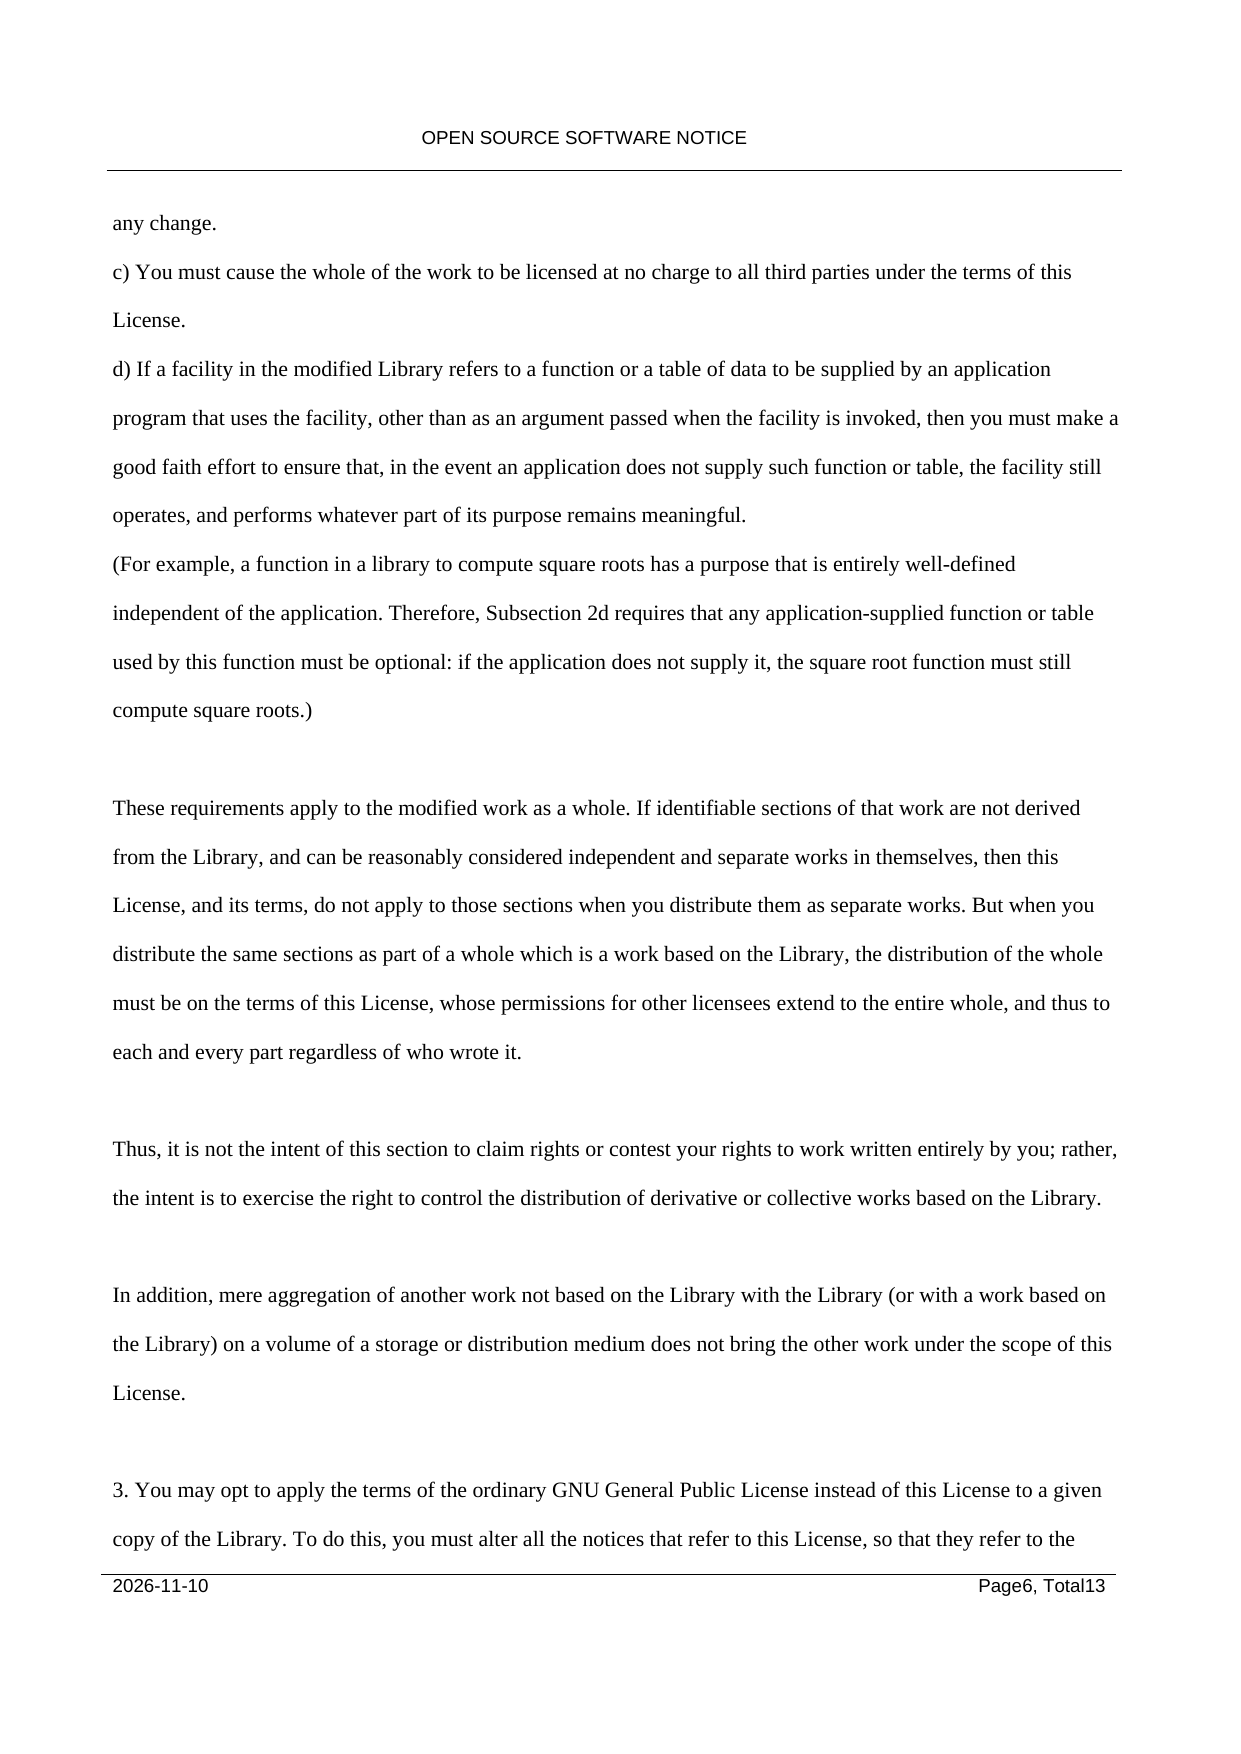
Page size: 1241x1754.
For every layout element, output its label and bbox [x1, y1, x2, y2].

text [112, 206, 1128, 1555]
